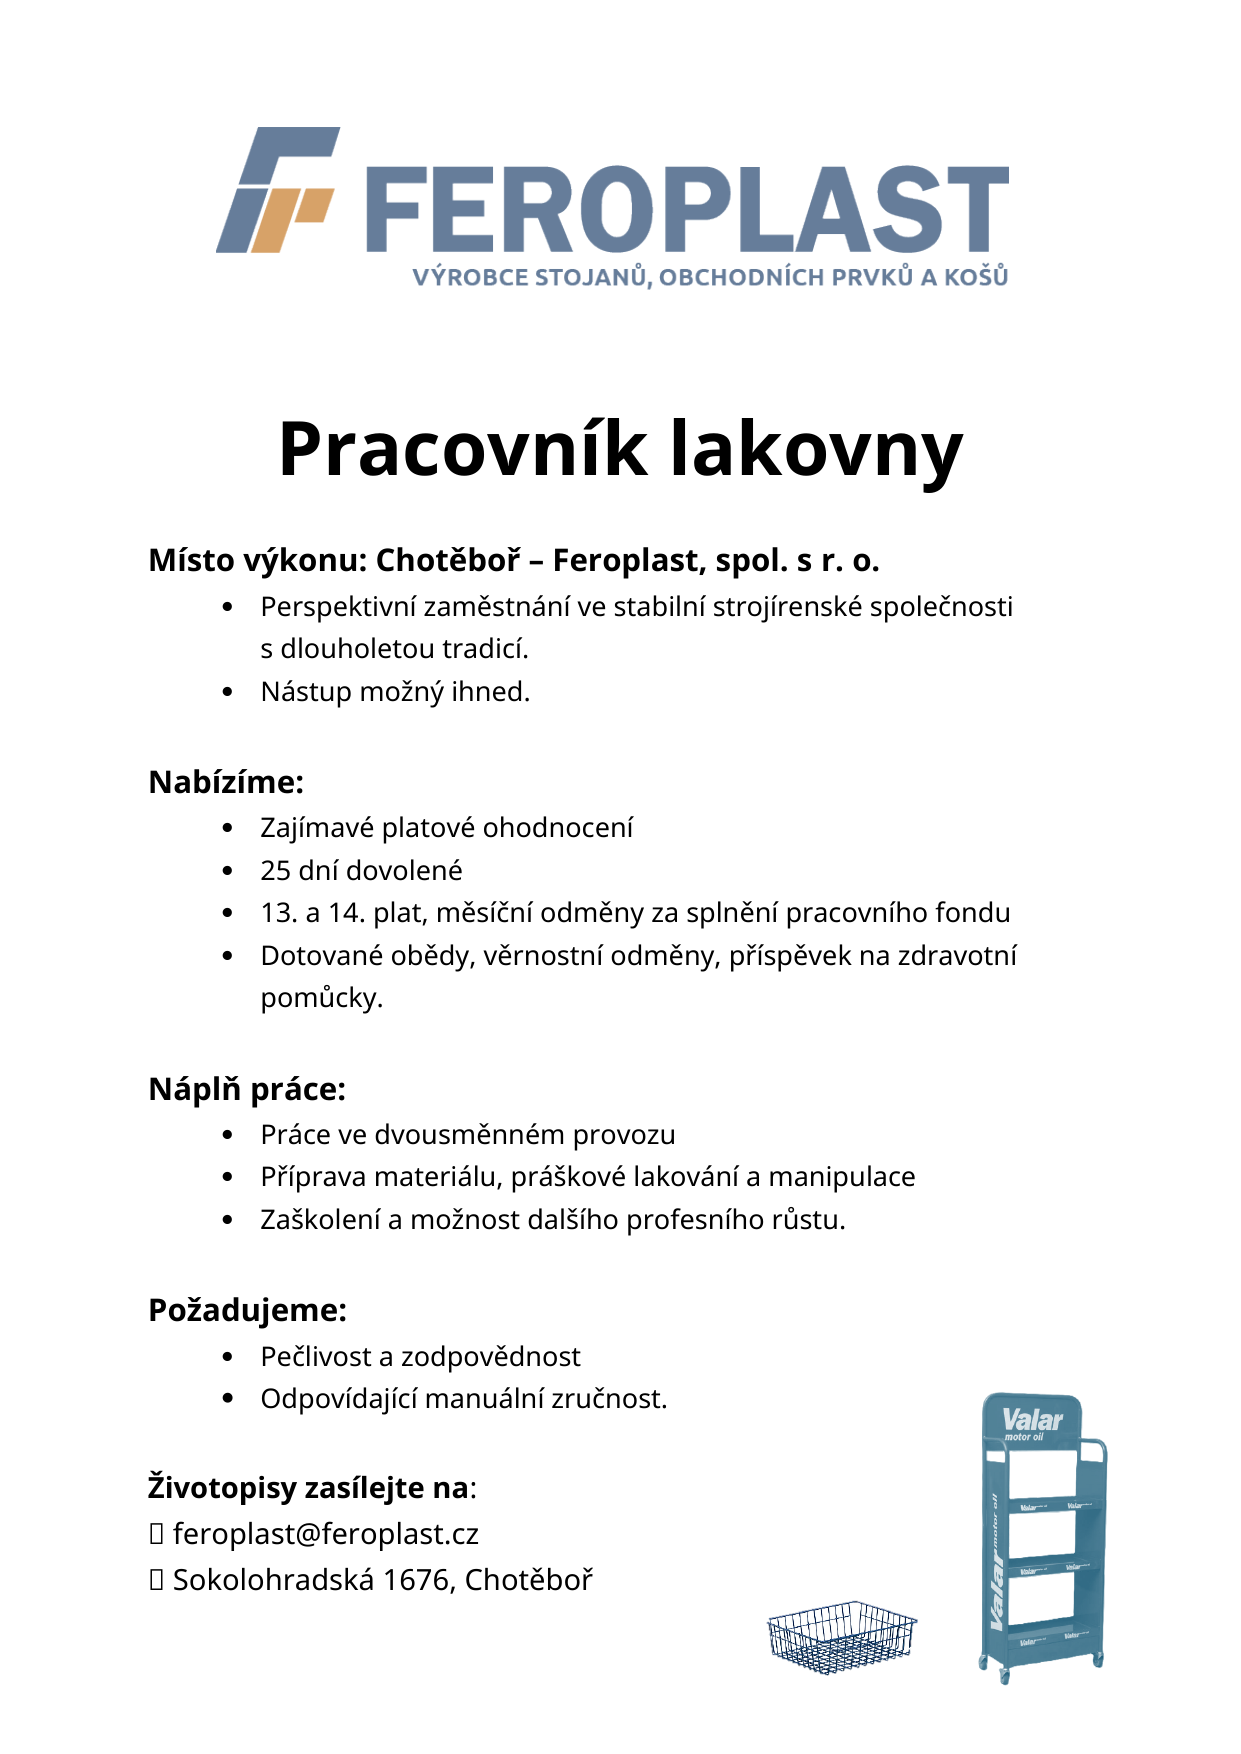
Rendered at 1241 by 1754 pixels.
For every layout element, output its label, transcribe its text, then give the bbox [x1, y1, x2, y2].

list 13. a 14. plat, měsíční odměny za splnění pracovního fondu [223, 894, 1093, 931]
list Práce ve dvousměnném provozu [223, 1116, 1093, 1152]
list Pečlivost a zodpovědnost [223, 1337, 1093, 1374]
list 25 dní dovolené [223, 851, 1093, 888]
list Dotované obědy, věrnostní odměny, příspěvek na zdravotní pomůcky. [223, 936, 1093, 1015]
list Nástup možný ihned. [223, 672, 1093, 709]
text Požadujeme: [148, 1288, 1093, 1331]
text Nabízíme: [148, 760, 1093, 803]
list Odpovídající manuální zručnost. [223, 1380, 937, 1417]
list Příprava materiálu, práškové lakování a manipulace [223, 1158, 1093, 1195]
text Pracovník lakovny [148, 395, 1093, 533]
list Perspektivní zaměstnání ve stabilní strojírenské společnosti s dlouholetou tradicí. [223, 587, 1093, 666]
list Zajímavé platové ohodnocení [223, 809, 1093, 846]
text Místo výkonu: Chotěboř – Feroplast, spol. s r. o. [148, 538, 1093, 581]
picture [747, 1581, 937, 1688]
text Náplň práce: [148, 1067, 1093, 1109]
text Životopisy zasílejte na: 📞 feroplast@feroplast.cz 📍 Sokolohradská 1676, Chotěboř [148, 1468, 937, 1599]
picture [216, 127, 1009, 292]
list Zaškolení a možnost dalšího profesního růstu. [223, 1200, 1093, 1237]
